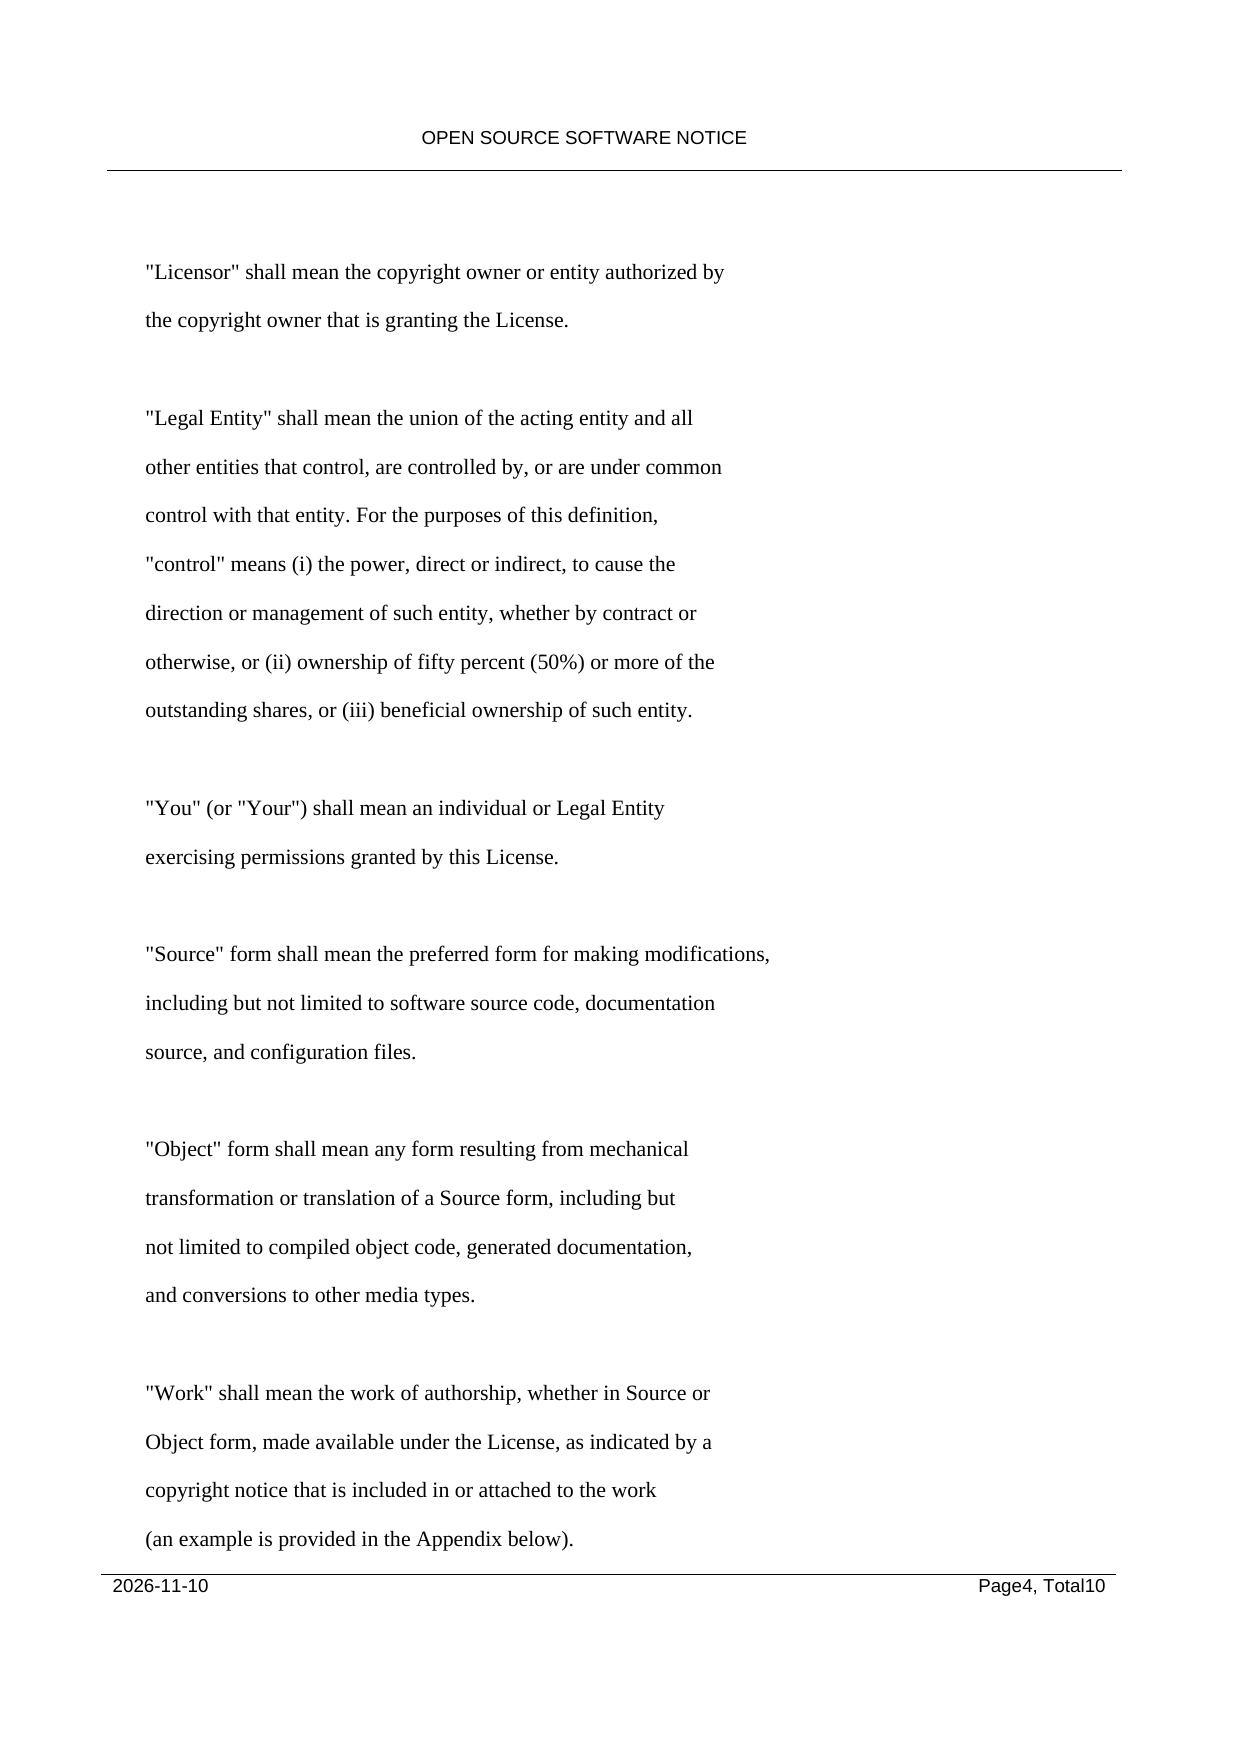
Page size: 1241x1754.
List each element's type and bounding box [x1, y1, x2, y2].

text [112, 206, 1128, 1555]
